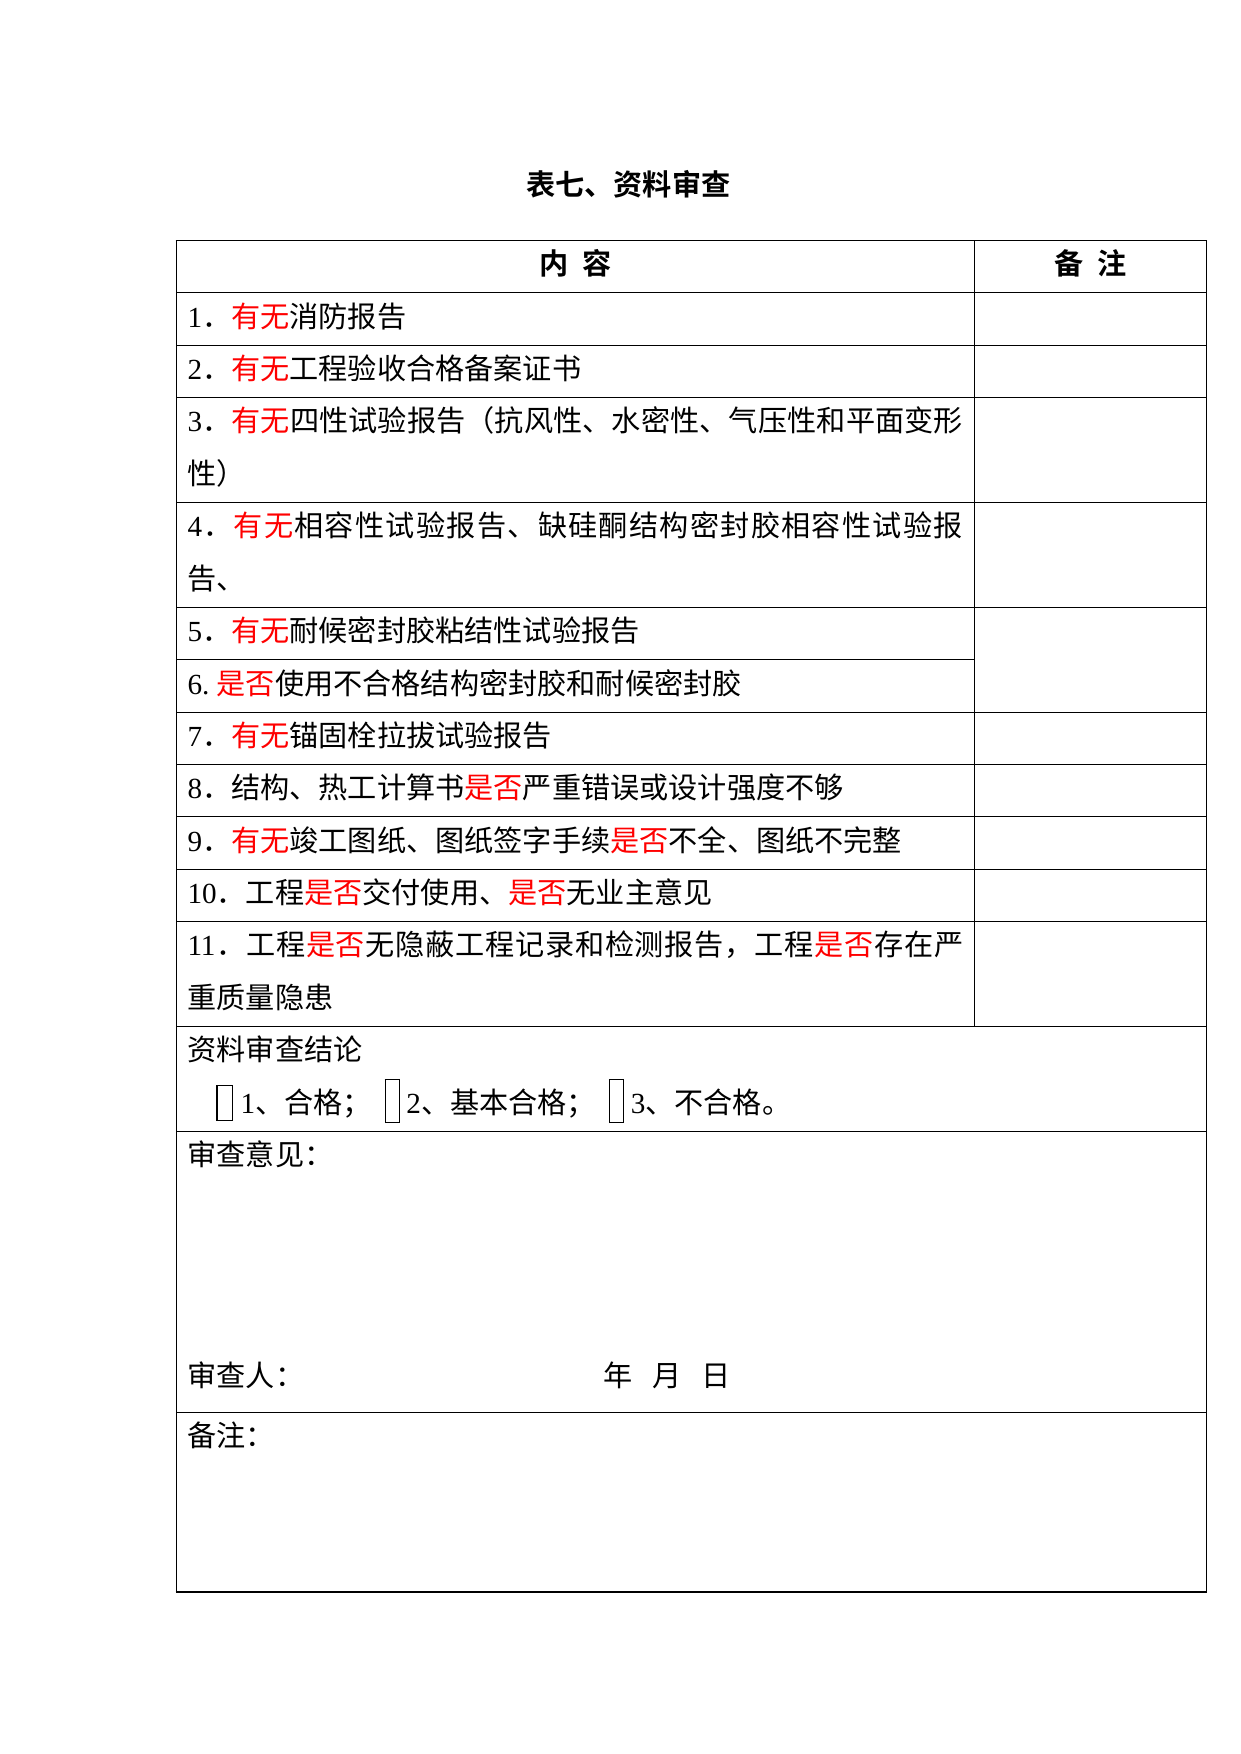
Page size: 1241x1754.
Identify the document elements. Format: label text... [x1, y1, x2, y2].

table_cell 6. 是否使用不合格结构密封胶和耐候密封胶 [177, 660, 974, 712]
table_cell 3．有无四性试验报告（抗风性、水密性、气压性和平面变形性） [177, 398, 974, 502]
table_header 备 注 [975, 241, 1206, 292]
table_cell 7．有无锚固栓拉拔试验报告 [177, 713, 974, 764]
table_cell 资料审查结论 1、合格； 2、基本合格； 3、不合格。 [177, 1027, 1206, 1131]
table_cell [975, 870, 1206, 921]
table_cell 11．工程是否无隐蔽工程记录和检测报告，工程是否存在严重质量隐患 [177, 922, 974, 1026]
table_cell [975, 346, 1206, 397]
table_cell [975, 398, 1206, 502]
table_cell [975, 293, 1206, 344]
table_cell [975, 817, 1206, 868]
table_cell 5．有无耐候密封胶粘结性试验报告 [177, 608, 974, 659]
table_cell 备注： 经办人： 年 月 日 [177, 1413, 1206, 1591]
table_cell 4．有无相容性试验报告、缺硅酮结构密封胶相容性试验报告、 [177, 503, 974, 607]
table_cell [975, 765, 1206, 816]
table_cell 2．有无工程验收合格备案证书 [177, 346, 974, 397]
table_cell 10．工程是否交付使用、是否无业主意见 [177, 870, 974, 921]
table_cell [975, 922, 1206, 1026]
table_cell 9．有无竣工图纸、图纸签字手续是否不全、图纸不完整 [177, 817, 974, 868]
table_cell [975, 713, 1206, 764]
text 表七、资料审查 [187, 162, 1069, 204]
table_cell 审查意见： 审查人： 年 月 日 [177, 1132, 1206, 1412]
table_cell [975, 503, 1206, 607]
table_cell [975, 608, 1206, 712]
table_cell 1．有无消防报告 [177, 293, 974, 344]
table_header 内 容 [177, 241, 974, 292]
table_cell 8．结构、热工计算书是否严重错误或设计强度不够 [177, 765, 974, 816]
